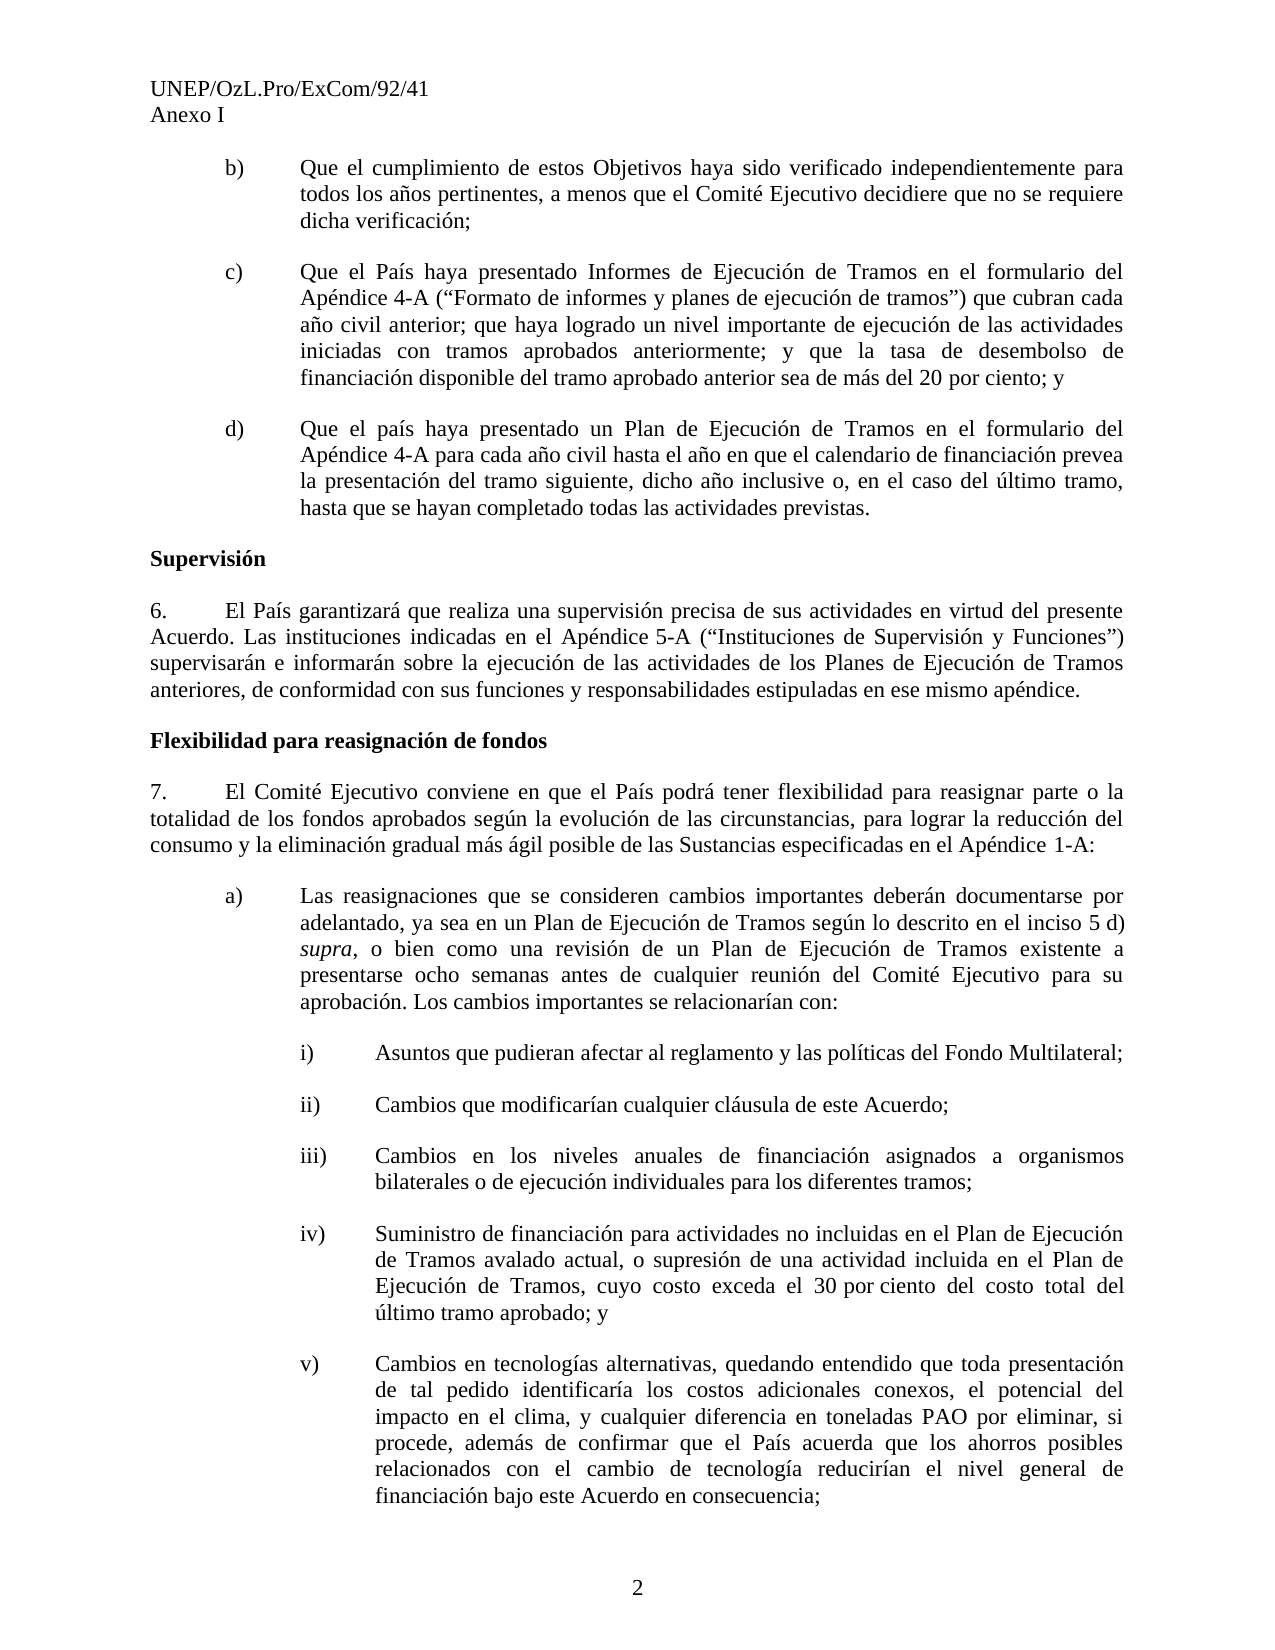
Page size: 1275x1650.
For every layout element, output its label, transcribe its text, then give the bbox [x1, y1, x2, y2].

text Supervisión [150, 545, 1125, 572]
subtitle Cambios que modificarían cualquier cláusula de este Acuerdo; [300, 1091, 1125, 1117]
subtitle El Comité Ejecutivo conviene en que el País podrá tener flexibilidad para reasignar parte o la totalidad de los fondos aprobados según la evolución de las circunstancias, para lograr la reducción del consumo y la eliminación gradual más ágil posible de las Sustancias especificadas en el Apéndice 1-A: [150, 778, 1125, 857]
subtitle Las reasignaciones que se consideren cambios importantes deberán documentarse por adelantado, ya sea en un Plan de Ejecución de Tramos según lo descrito en el inciso 5 d) supra, o bien como una revisión de un Plan de Ejecución de Tramos existente a presentarse ocho semanas antes de cualquier reunión del Comité Ejecutivo para su aprobación. Los cambios importantes se relacionarían con: [225, 882, 1125, 1014]
list El País garantizará que realiza una supervisión precisa de sus actividades en virtud del presente Acuerdo. Las instituciones indicadas en el Apéndice 5-A (“Instituciones de Supervisión y Funciones”) supervisarán e informarán sobre la ejecución de las actividades de los Planes de Ejecución de Tramos anteriores, de conformidad con sus funciones y responsabilidades estipuladas en ese mismo apéndice. [150, 597, 1125, 702]
subtitle Cambios en tecnologías alternativas, quedando entendido que toda presentación de tal pedido identificaría los costos adicionales conexos, el potencial del impacto en el clima, y cualquier diferencia en toneladas PAO por eliminar, si procede, además de confirmar que el País acuerda que los ahorros posibles relacionados con el cambio de tecnología reducirían el nivel general de financiación bajo este Acuerdo en consecuencia; [300, 1350, 1125, 1508]
subtitle Suministro de financiación para actividades no incluidas en el Plan de Ejecución de Tramos avalado actual, o supresión de una actividad incluida en el Plan de Ejecución de Tramos, cuyo costo exceda el 30 por ciento del costo total del último tramo aprobado; y [300, 1220, 1125, 1325]
subtitle Cambios en los niveles anuales de financiación asignados a organismos bilaterales o de ejecución individuales para los diferentes tramos; [300, 1142, 1125, 1195]
text Flexibilidad para reasignación de fondos [150, 727, 1125, 753]
list Que el país haya presentado un Plan de Ejecución de Tramos en el formulario del Apéndice 4-A para cada año civil hasta el año en que el calendario de financiación prevea la presentación del tramo siguiente, dicho año inclusive o, en el caso del último tramo, hasta que se hayan completado todas las actividades previstas. [225, 415, 1125, 520]
list Que el País haya presentado Informes de Ejecución de Tramos en el formulario del Apéndice 4-A (“Formato de informes y planes de ejecución de tramos”) que cubran cada año civil anterior; que haya logrado un nivel importante de ejecución de las actividades iniciadas con tramos aprobados anteriormente; y que la tasa de desembolso de financiación disponible del tramo aprobado anterior sea de más del 20 por ciento; y [225, 258, 1125, 390]
subtitle Asuntos que pudieran afectar al reglamento y las políticas del Fondo Multilateral; [300, 1039, 1125, 1066]
list Que el cumplimiento de estos Objetivos haya sido verificado independientemente para todos los años pertinentes, a menos que el Comité Ejecutivo decidiere que no se requiere dicha verificación; [225, 154, 1125, 233]
